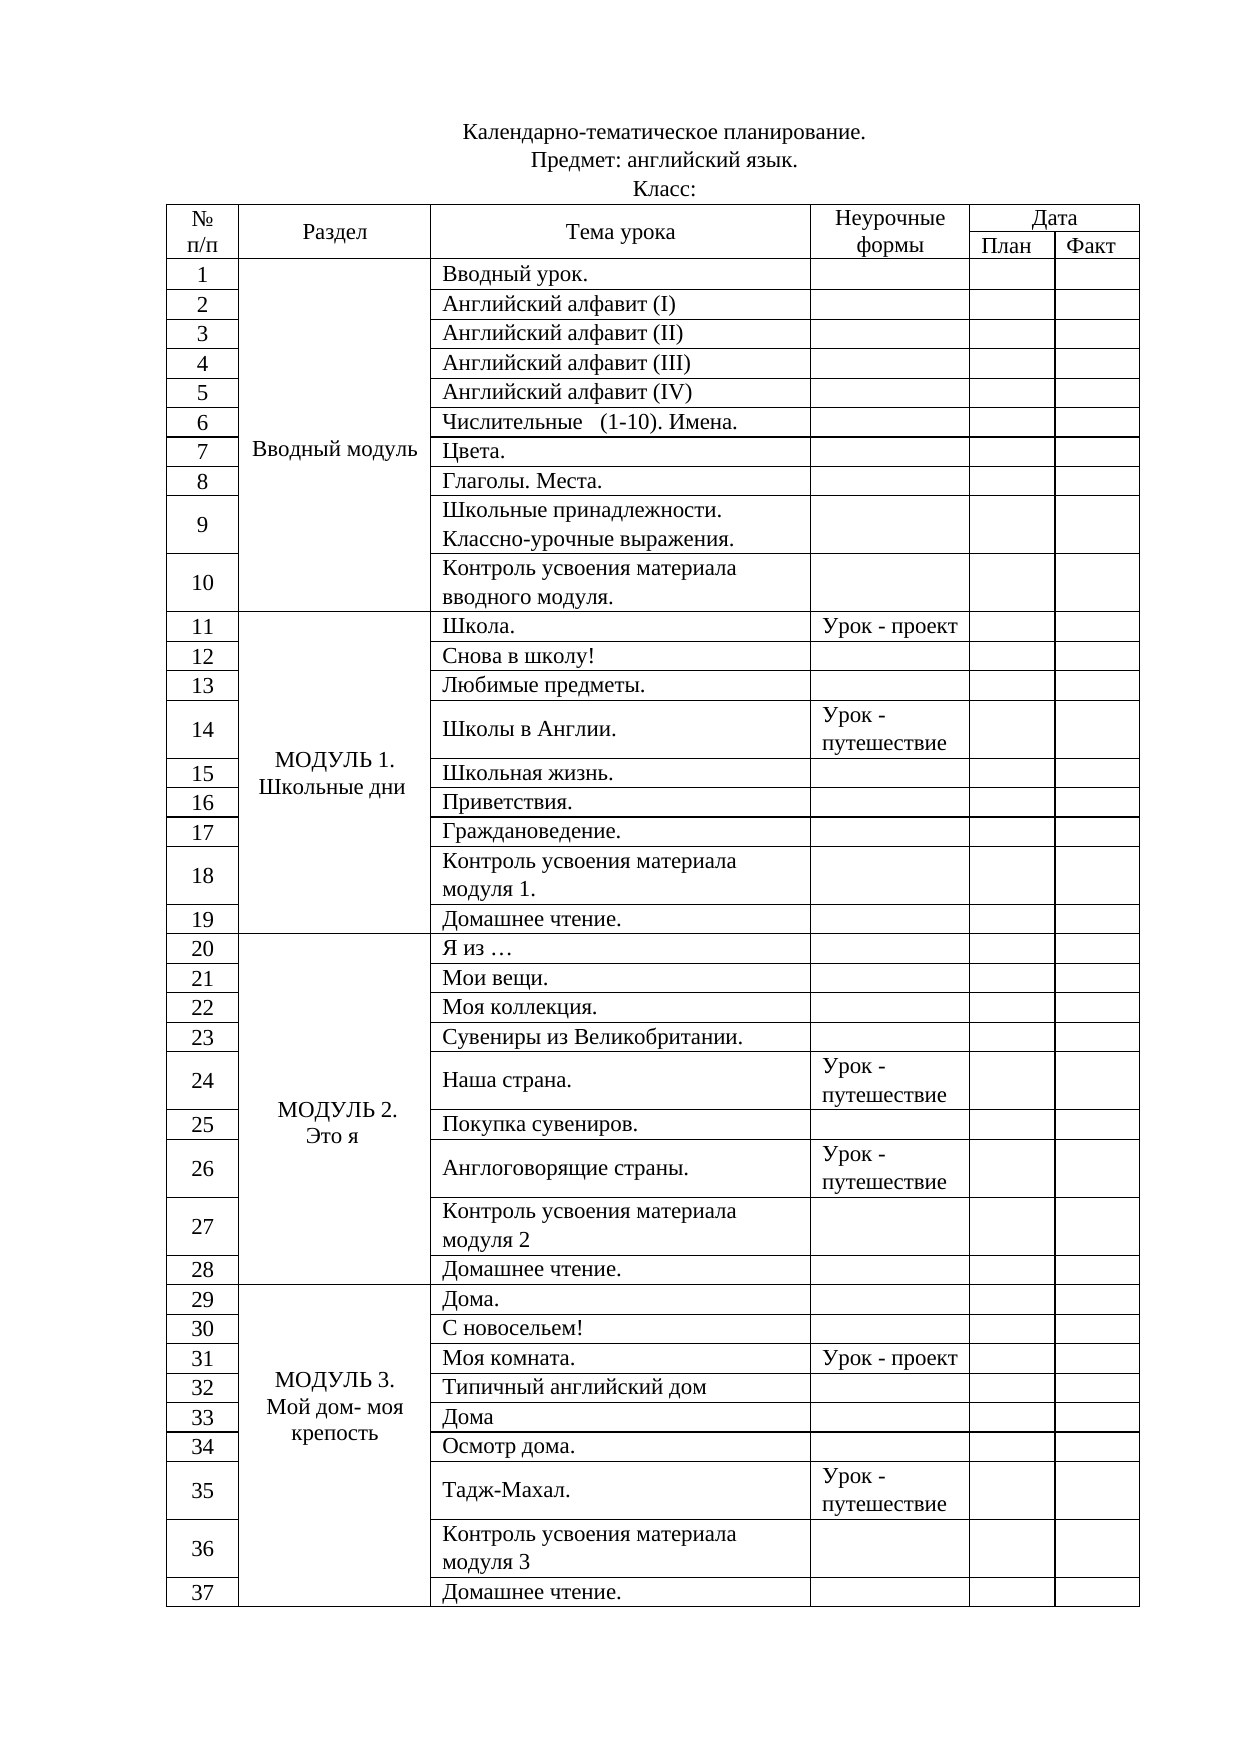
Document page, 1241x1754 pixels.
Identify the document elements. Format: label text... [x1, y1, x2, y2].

table_cell [811, 379, 969, 407]
table_cell [1056, 818, 1139, 846]
table_cell [1056, 1315, 1139, 1343]
table_cell Наша страна. [431, 1052, 810, 1109]
table_cell 18 [167, 847, 238, 904]
table_cell [970, 408, 1054, 436]
table_cell [970, 818, 1054, 846]
table_header Неурочные формы [811, 205, 969, 258]
table_cell [970, 1023, 1054, 1051]
table_cell Покупка сувениров. [431, 1110, 810, 1139]
table_cell [1056, 379, 1139, 407]
table_cell [811, 320, 969, 348]
table_cell [811, 642, 969, 670]
table_cell [1056, 788, 1139, 816]
table_cell Английский алфавит (I) [431, 290, 810, 318]
table_cell [811, 496, 969, 553]
table_cell [970, 788, 1054, 816]
table_cell 7 [167, 438, 238, 466]
table_cell 13 [167, 671, 238, 699]
table_cell [1056, 554, 1139, 611]
table_cell 27 [167, 1198, 238, 1254]
table_cell [1056, 1110, 1139, 1139]
table_cell Снова в школу! [431, 642, 810, 670]
table_cell [970, 496, 1054, 553]
table_cell 8 [167, 467, 238, 495]
table_cell [970, 1433, 1054, 1461]
table_cell [811, 259, 969, 289]
table_cell Глаголы. Места. [431, 467, 810, 495]
table_cell 6 [167, 408, 238, 436]
table_cell [1056, 408, 1139, 436]
table_cell 36 [167, 1520, 238, 1577]
table_cell 19 [167, 905, 238, 933]
table_cell Дома [431, 1403, 810, 1431]
table_cell Граждановедение. [431, 818, 810, 846]
table_cell Приветствия. [431, 788, 810, 816]
table_cell Домашнее чтение. [431, 905, 810, 933]
table_cell [811, 1285, 969, 1313]
text Класс: [177, 175, 1152, 201]
table_cell Урок - проект [811, 1344, 969, 1372]
table_cell Моя коллекция. [431, 993, 810, 1022]
table_cell Домашнее чтение. [431, 1578, 810, 1606]
table_cell [811, 1110, 969, 1139]
table_cell 21 [167, 964, 238, 992]
table_cell [1056, 964, 1139, 992]
table_cell [970, 349, 1054, 377]
table_cell Англоговорящие страны. [431, 1140, 810, 1197]
table_cell Контроль усвоения материала вводного модуля. [431, 554, 810, 611]
table_cell 11 [167, 612, 238, 641]
table_cell 26 [167, 1140, 238, 1197]
table_cell 28 [167, 1256, 238, 1284]
table_cell [970, 320, 1054, 348]
text Предмет: английский язык. [177, 147, 1152, 173]
table_cell 17 [167, 818, 238, 846]
table_cell [1056, 1578, 1139, 1606]
table_cell [811, 438, 969, 466]
table_cell [811, 1520, 969, 1577]
table_cell Школы в Англии. [431, 701, 810, 757]
table_cell Сувениры из Великобритании. [431, 1023, 810, 1051]
table_cell Урок - путешествие [811, 1462, 969, 1519]
table_cell [970, 701, 1054, 757]
table_cell С новосельем! [431, 1315, 810, 1343]
table_cell [811, 1403, 969, 1431]
table_cell [811, 993, 969, 1022]
table_cell [970, 290, 1054, 318]
table_cell [811, 818, 969, 846]
table_cell [811, 1256, 969, 1284]
table_cell [970, 934, 1054, 963]
table_cell [811, 1023, 969, 1051]
table_cell 31 [167, 1344, 238, 1372]
table_cell 30 [167, 1315, 238, 1343]
table_cell [811, 671, 969, 699]
table_cell Тадж-Махал. [431, 1462, 810, 1519]
table_cell [970, 467, 1054, 495]
table_cell 33 [167, 1403, 238, 1431]
table_cell 22 [167, 993, 238, 1022]
table_cell [1056, 1433, 1139, 1461]
table_cell [1056, 1023, 1139, 1051]
table_cell [970, 905, 1054, 933]
table_cell [970, 1344, 1054, 1372]
table_cell [811, 759, 969, 787]
table_cell [1056, 612, 1139, 641]
table_cell Любимые предметы. [431, 671, 810, 699]
table_header Дата [970, 205, 1139, 231]
table_cell [811, 1433, 969, 1461]
table_cell [811, 1198, 969, 1254]
table_cell 12 [167, 642, 238, 670]
table_cell [1056, 438, 1139, 466]
table_cell Английский алфавит (III) [431, 349, 810, 377]
table_cell [1056, 905, 1139, 933]
table_cell [811, 905, 969, 933]
table_cell 4 [167, 349, 238, 377]
table_cell [970, 612, 1054, 641]
table_cell Школьные принадлежности. Классно-урочные выражения. [431, 496, 810, 553]
table_cell Школьная жизнь. [431, 759, 810, 787]
table_cell 37 [167, 1578, 238, 1606]
table_cell [1056, 847, 1139, 904]
table_cell 24 [167, 1052, 238, 1109]
table_cell [811, 467, 969, 495]
table_cell [1056, 496, 1139, 553]
table_cell [811, 349, 969, 377]
table_cell [1056, 1344, 1139, 1372]
table_header Раздел [239, 205, 430, 258]
table_cell [811, 554, 969, 611]
table_cell [970, 847, 1054, 904]
table_cell [1056, 1256, 1139, 1284]
table_cell [970, 1578, 1054, 1606]
table_cell Дома. [431, 1285, 810, 1313]
table_cell [1056, 1285, 1139, 1313]
table_cell 1 [167, 259, 238, 289]
table_cell [1056, 1374, 1139, 1402]
table_header Тема урока [431, 205, 810, 258]
table_cell [1056, 1520, 1139, 1577]
table_cell Школа. [431, 612, 810, 641]
table_cell [1056, 671, 1139, 699]
table_cell [1056, 467, 1139, 495]
table_cell [811, 934, 969, 963]
table_cell Мои вещи. [431, 964, 810, 992]
table_cell 10 [167, 554, 238, 611]
table_cell [970, 993, 1054, 1022]
table_cell [811, 1315, 969, 1343]
table_cell [811, 1578, 969, 1606]
table_cell [1056, 1140, 1139, 1197]
table_cell [811, 290, 969, 318]
table_cell [1056, 290, 1139, 318]
table_cell 32 [167, 1374, 238, 1402]
table_cell [970, 1140, 1054, 1197]
table_cell Урок - путешествие [811, 1140, 969, 1197]
table_cell Вводный урок. [431, 259, 810, 289]
table_cell Цвета. [431, 438, 810, 466]
table_cell [970, 1520, 1054, 1577]
table_cell МОДУЛЬ 3. Мой дом- моя крепость [239, 1285, 430, 1606]
table_cell [1056, 1462, 1139, 1519]
table_cell 23 [167, 1023, 238, 1051]
table_cell [970, 259, 1054, 289]
table_cell [970, 642, 1054, 670]
table_cell [1056, 1052, 1139, 1109]
table_cell [1056, 259, 1139, 289]
table_cell [811, 964, 969, 992]
table_cell [1056, 993, 1139, 1022]
table_cell План [970, 232, 1054, 258]
table_cell [970, 1403, 1054, 1431]
table_cell [970, 1315, 1054, 1343]
table_cell [970, 554, 1054, 611]
table_cell Факт [1056, 232, 1139, 258]
table_cell Я из … [431, 934, 810, 963]
table_cell [1056, 642, 1139, 670]
table_cell 20 [167, 934, 238, 963]
table_cell Типичный английский дом [431, 1374, 810, 1402]
table_cell [811, 847, 969, 904]
table_cell Домашнее чтение. [431, 1256, 810, 1284]
table_cell Английский алфавит (II) [431, 320, 810, 348]
table_cell [1056, 320, 1139, 348]
table_cell МОДУЛЬ 1. Школьные дни [239, 612, 430, 933]
table_cell 29 [167, 1285, 238, 1313]
table_cell [1056, 759, 1139, 787]
table_cell 25 [167, 1110, 238, 1139]
table_header № п/п [167, 205, 238, 258]
table_cell Числительные (1-10). Имена. [431, 408, 810, 436]
table_cell [811, 408, 969, 436]
table_cell 3 [167, 320, 238, 348]
table_cell [970, 1198, 1054, 1254]
table_cell МОДУЛЬ 2. Это я [239, 934, 430, 1284]
table_cell 16 [167, 788, 238, 816]
table_cell [811, 788, 969, 816]
table_cell [811, 1374, 969, 1402]
table_cell 5 [167, 379, 238, 407]
table_cell [1056, 1198, 1139, 1254]
table_cell [970, 379, 1054, 407]
table_cell [1056, 934, 1139, 963]
table_cell [1056, 701, 1139, 757]
table_cell Вводный модуль [239, 259, 430, 611]
table_cell Моя комната. [431, 1344, 810, 1372]
table_cell Контроль усвоения материала модуля 1. [431, 847, 810, 904]
table_cell [970, 438, 1054, 466]
table_cell [970, 1285, 1054, 1313]
table_cell [970, 1052, 1054, 1109]
table_cell 9 [167, 496, 238, 553]
table_cell Английский алфавит (IV) [431, 379, 810, 407]
table_cell [970, 1462, 1054, 1519]
table_cell [970, 1110, 1054, 1139]
text Календарно-тематическое планирование. [177, 118, 1152, 144]
table_cell 34 [167, 1433, 238, 1461]
table_cell [970, 1374, 1054, 1402]
table_cell [970, 671, 1054, 699]
table_cell 2 [167, 290, 238, 318]
table_cell 15 [167, 759, 238, 787]
table_cell [1056, 349, 1139, 377]
table_cell Осмотр дома. [431, 1433, 810, 1461]
table_cell 35 [167, 1462, 238, 1519]
table_cell [970, 964, 1054, 992]
table_cell Контроль усвоения материала модуля 3 [431, 1520, 810, 1577]
table_cell Контроль усвоения материала модуля 2 [431, 1198, 810, 1254]
table_cell 14 [167, 701, 238, 757]
table_cell Урок - путешествие [811, 701, 969, 757]
table_cell [970, 1256, 1054, 1284]
table_cell Урок - путешествие [811, 1052, 969, 1109]
table_cell Урок - проект [811, 612, 969, 641]
table_cell [1056, 1403, 1139, 1431]
table_cell [970, 759, 1054, 787]
